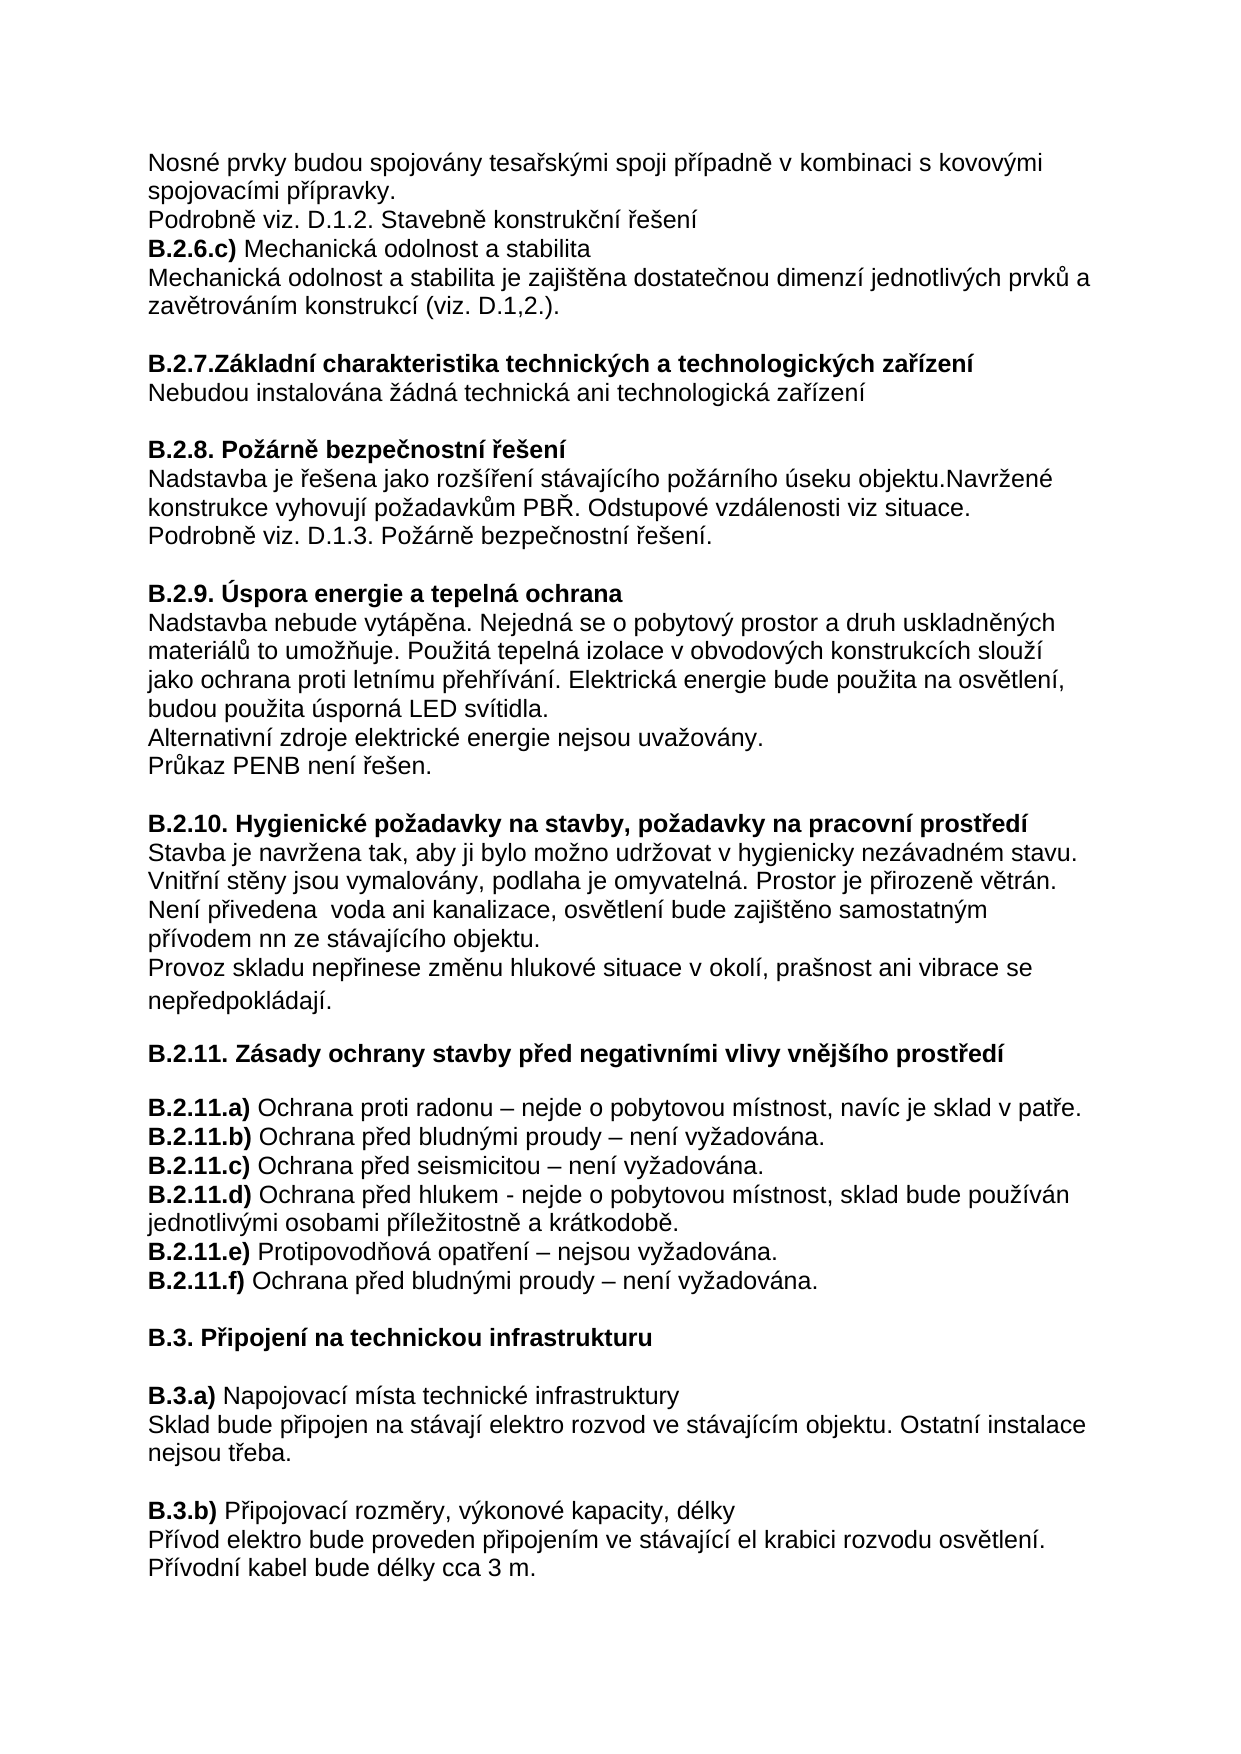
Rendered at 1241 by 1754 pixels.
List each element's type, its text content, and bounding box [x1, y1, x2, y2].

text B.2.11. Zásady ochrany stavby před negativními vlivy vnějšího prostředí [148, 1039, 1093, 1068]
text B.2.11.f) Ochrana před bludnými proudy – není vyžadována. [148, 1266, 1093, 1294]
text Nadstavba nebude vytápěna. Nejedná se o pobytový prostor a druh uskladněných materiálů to umožňuje. Použitá tepelná izolace v obvodových konstrukcích slouží jako ochrana proti letnímu přehřívání. Elektrická energie bude použita na osvětlení, budou použita úsporná LED svítidla. [148, 608, 1093, 723]
text Není přivedena voda ani kanalizace, osvětlení bude zajištěno samostatným přívodem nn ze stávajícího objektu. [148, 895, 1093, 953]
text B.2.11.c) Ochrana před seismicitou – není vyžadována. [148, 1151, 1093, 1179]
text B.3. Připojení na technickou infrastrukturu [148, 1323, 1093, 1352]
text B.2.10. Hygienické požadavky na stavby, požadavky na pracovní prostředí [148, 809, 1093, 838]
text Alternativní zdroje elektrické energie nejsou uvažovány. [148, 723, 1093, 751]
text Stavba je navržena tak, aby ji bylo možno udržovat v hygienicky nezávadném stavu. Vnitřní stěny jsou vymalovány, podlaha je omyvatelná. Prostor je přirozeně větrán. [148, 838, 1093, 895]
text B.2.11.b) Ochrana před bludnými proudy – není vyžadována. [148, 1122, 1093, 1151]
text B.2.9. Úspora energie a tepelná ochrana [148, 579, 1093, 608]
text B.2.8. Požárně bezpečnostní řešení [148, 435, 1093, 464]
text B.2.6.c) Mechanická odolnost a stabilita [148, 234, 1093, 263]
text Mechanická odolnost a stabilita je zajištěna dostatečnou dimenzí jednotlivých prvků a zavětrováním konstrukcí (viz. D.1,2.). [148, 263, 1093, 320]
text B.2.11.e) Protipovodňová opatření – nejsou vyžadována. [148, 1237, 1093, 1266]
text B.2.11.d) Ochrana před hlukem - nejde o pobytovou místnost, sklad bude používán jednotlivými osobami příležitostně a krátkodobě. [148, 1179, 1093, 1237]
text Nebudou instalována žádná technická ani technologická zařízení [148, 378, 1093, 406]
text Provoz skladu nepřinese změnu hlukové situace v okolí, prašnost ani vibrace se nepředpokládají. [148, 953, 1093, 1014]
text Podrobně viz. D.1.3. Požárně bezpečnostní řešení. [148, 521, 1093, 550]
text Nadstavba je řešena jako rozšíření stávajícího požárního úseku objektu.Navržené konstrukce vyhovují požadavkům PBŘ. Odstupové vzdálenosti viz situace. [148, 464, 1093, 521]
text B.3.b) Připojovací rozměry, výkonové kapacity, délky [148, 1496, 1093, 1524]
text Podrobně viz. D.1.2. Stavebně konstrukční řešení [148, 205, 1093, 234]
text Sklad bude připojen na stávají elektro rozvod ve stávajícím objektu. Ostatní instalace nejsou třeba. [148, 1409, 1093, 1467]
text Přívod elektro bude proveden připojením ve stávající el krabici rozvodu osvětlení. Přívodní kabel bude délky cca 3 m. [148, 1524, 1093, 1582]
text B.3.a) Napojovací místa technické infrastruktury [148, 1381, 1093, 1409]
text B.2.7.Základní charakteristika technických a technologických zařízení [148, 349, 1093, 378]
text Nosné prvky budou spojovány tesařskými spoji případně v kombinaci s kovovými spojovacími přípravky. [148, 148, 1093, 205]
text Průkaz PENB není řešen. [148, 751, 1093, 780]
text B.2.11.a) Ochrana proti radonu – nejde o pobytovou místnost, navíc je sklad v patře. [148, 1093, 1093, 1122]
